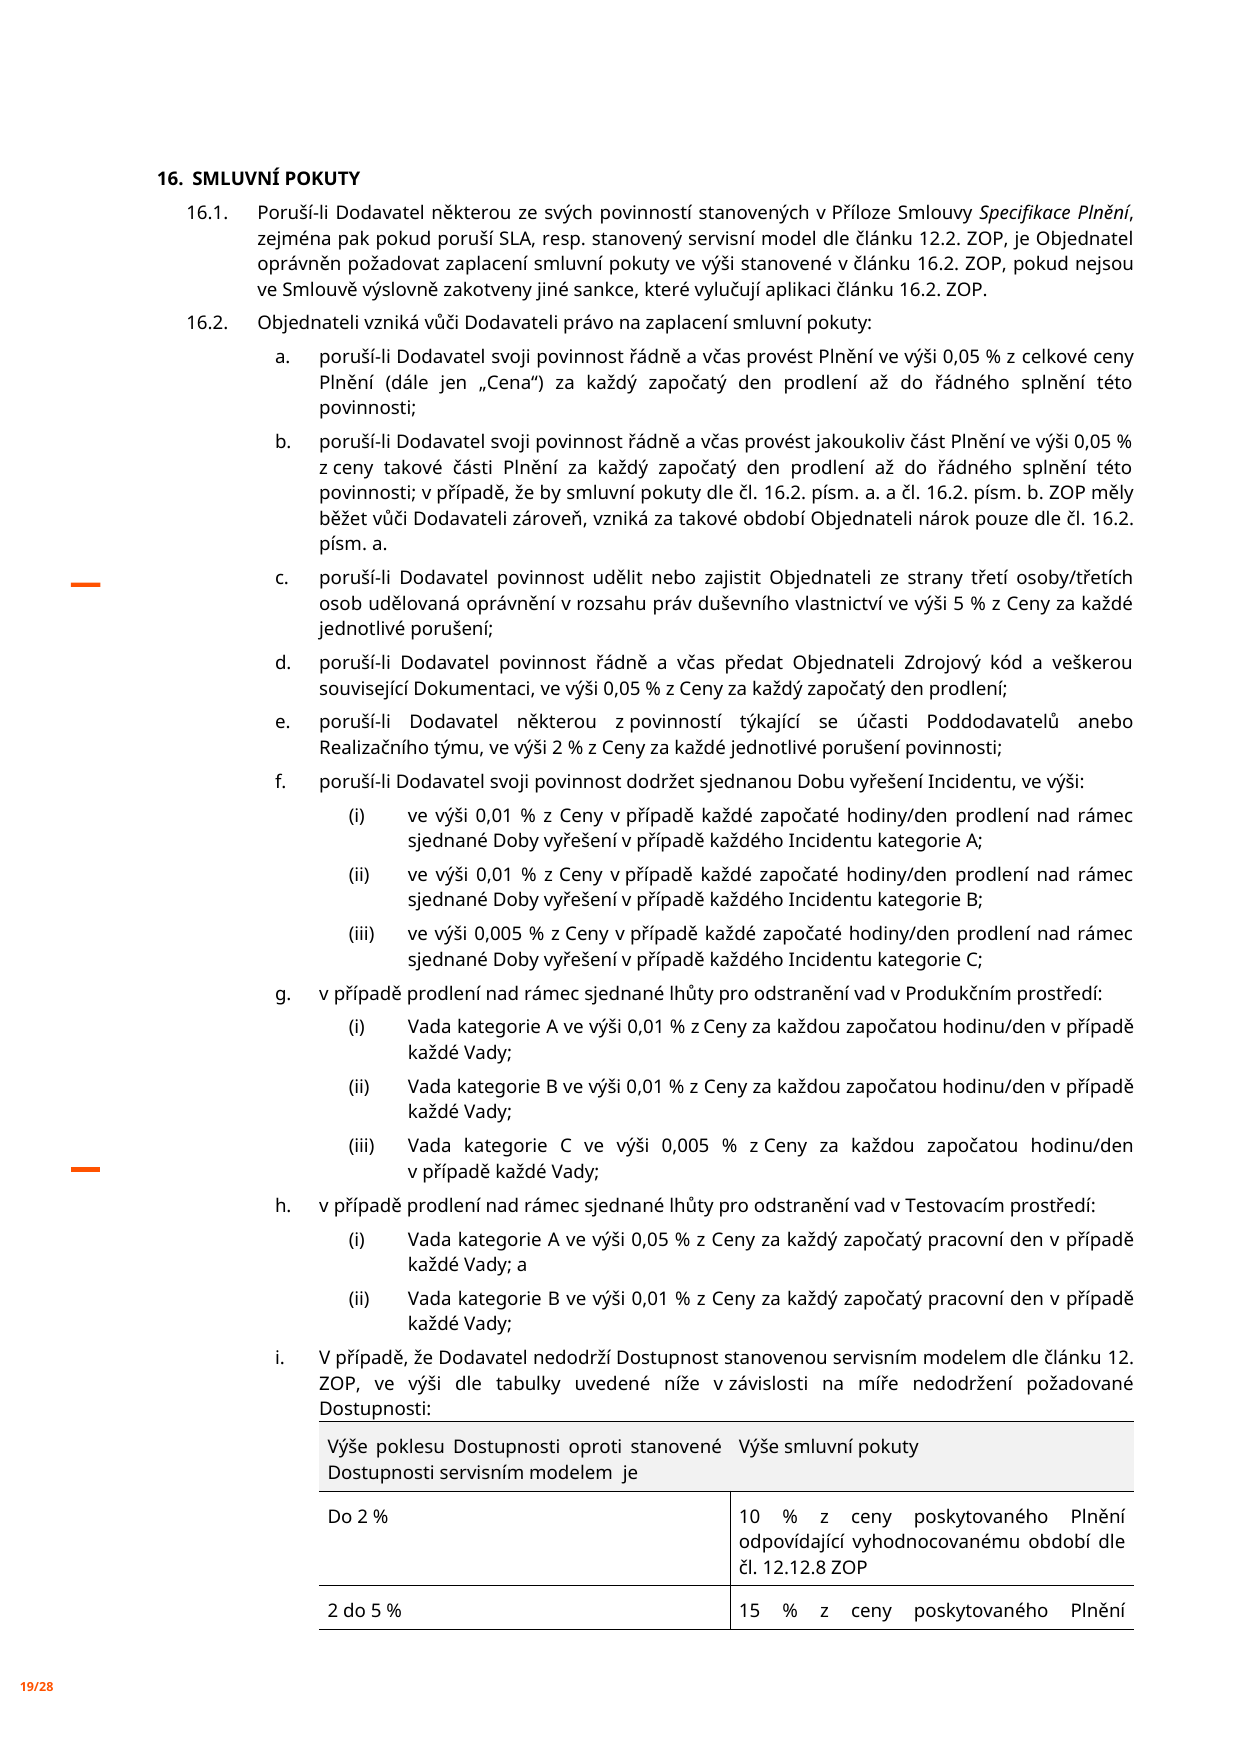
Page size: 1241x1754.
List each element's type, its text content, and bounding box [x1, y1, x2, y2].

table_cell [731, 1586, 1134, 1629]
list poruší-li Dodavatel povinnost udělit nebo zajistit Objednateli ze strany třetí osoby/třetích osob udělovaná oprávnění v rozsahu práv duševního vlastnictví ve výši 5 % z Ceny za každé jednotlivé porušení; [275, 564, 1134, 641]
list Vada kategorie B ve výši 0,01 % z Ceny za každý započatý pracovní den v případě každé Vady; [348, 1285, 1134, 1336]
list Vada kategorie B ve výši 0,01 % z Ceny za každou započatou hodinu/den v případě každé Vady; [348, 1073, 1134, 1124]
table_cell 2 do 5 % [319, 1586, 730, 1629]
list ve výši 0,005 % z Ceny v případě každé započaté hodiny/den prodlení nad rámec sjednané Doby vyřešení v případě každého Incidentu kategorie C; [348, 921, 1134, 972]
list poruší-li Dodavatel svoji povinnost řádně a včas provést jakoukoliv část Plnění ve výši 0,05 % z ceny takové části Plnění za každý započatý den prodlení až do řádného splnění této povinnosti; v případě, že by smluvní pokuty dle čl. 16.2. písm. a. a čl. 16.2. písm. b. ZOP měly běžet vůči Dodavateli zároveň, vzniká za takové období Objednateli nárok pouze dle čl. 16.2. písm. a. [275, 428, 1134, 556]
table_header Výše smluvní pokuty [730, 1422, 1134, 1491]
table_cell 10 % z ceny poskytovaného Plnění odpovídající vyhodnocovanému období dle čl. 12.8 ZOP [731, 1492, 1134, 1585]
list Vada kategorie A ve výši 0,01 % z Ceny za každou započatou hodinu/den v případě každé Vady; [348, 1014, 1134, 1065]
list poruší-li Dodavatel některou z povinností týkající se účasti Poddodavatelů anebo Realizačního týmu, ve výši 2 % z Ceny za každé jednotlivé porušení povinnosti; [275, 709, 1134, 760]
text Objednateli vzniká vůči Dodavateli právo na zaplacení smluvní pokuty: [186, 310, 1134, 335]
list Vada kategorie A ve výši 0,05 % z Ceny za každý započatý pracovní den v případě každé Vady; a [348, 1226, 1134, 1277]
list v případě prodlení nad rámec sjednané lhůty pro odstranění vad v Testovacím prostředí: [275, 1192, 1134, 1217]
list poruší-li Dodavatel svoji povinnost řádně a včas provést Plnění ve výši 0,05 % z celkové ceny Plnění (dále jen „Cena“) za každý započatý den prodlení až do řádného splnění této povinnosti; [275, 343, 1134, 420]
list ve výši 0,01 % z Ceny v případě každé započaté hodiny/den prodlení nad rámec sjednané Doby vyřešení v případě každého Incidentu kategorie A; [348, 802, 1134, 853]
list v případě prodlení nad rámec sjednané lhůty pro odstranění vad v Produkčním prostředí: [275, 980, 1134, 1006]
list Vada kategorie C ve výši 0,005 % z Ceny za každou započatou hodinu/den v případě každé Vady; [348, 1133, 1134, 1184]
table_header Výše poklesu Dostupnosti oproti stanovené Dostupnosti servisním modelem je [319, 1422, 730, 1491]
list ve výši 0,01 % z Ceny v případě každé započaté hodiny/den prodlení nad rámec sjednané Doby vyřešení v případě každého Incidentu kategorie B; [348, 861, 1134, 912]
list V případě, že Dodavatel nedodrží Dostupnost stanovenou servisním modelem dle článku 12. ZOP, ve výši dle tabulky uvedené níže v závislosti na míře nedodržení požadované Dostupnosti: [275, 1344, 1134, 1421]
list poruší-li Dodavatel povinnost řádně a včas předat Objednateli Zdrojový kód a veškerou související Dokumentaci, ve výši 0,05 % z Ceny za každý započatý den prodlení; [275, 649, 1134, 700]
table_cell Do 2 % [319, 1492, 730, 1585]
text Poruší-li Dodavatel některou ze svých povinností stanovených v Příloze Smlouvy Specifikace Plnění, zejména pak pokud poruší SLA, resp. stanovený servisní model dle článku 12.2. ZOP, je Objednatel oprávněn požadovat zaplacení smluvní pokuty ve výši stanovené v článku 16.2. ZOP, pokud nejsou ve Smlouvě výslovně zakotveny jiné sankce, které vylučují aplikaci článku 16.2. ZOP. [186, 199, 1134, 301]
list poruší-li Dodavatel svoji povinnost dodržet sjednanou Dobu vyřešení Incidentu, ve výši: [275, 768, 1134, 793]
text Smluvní pokuty [157, 165, 1134, 191]
